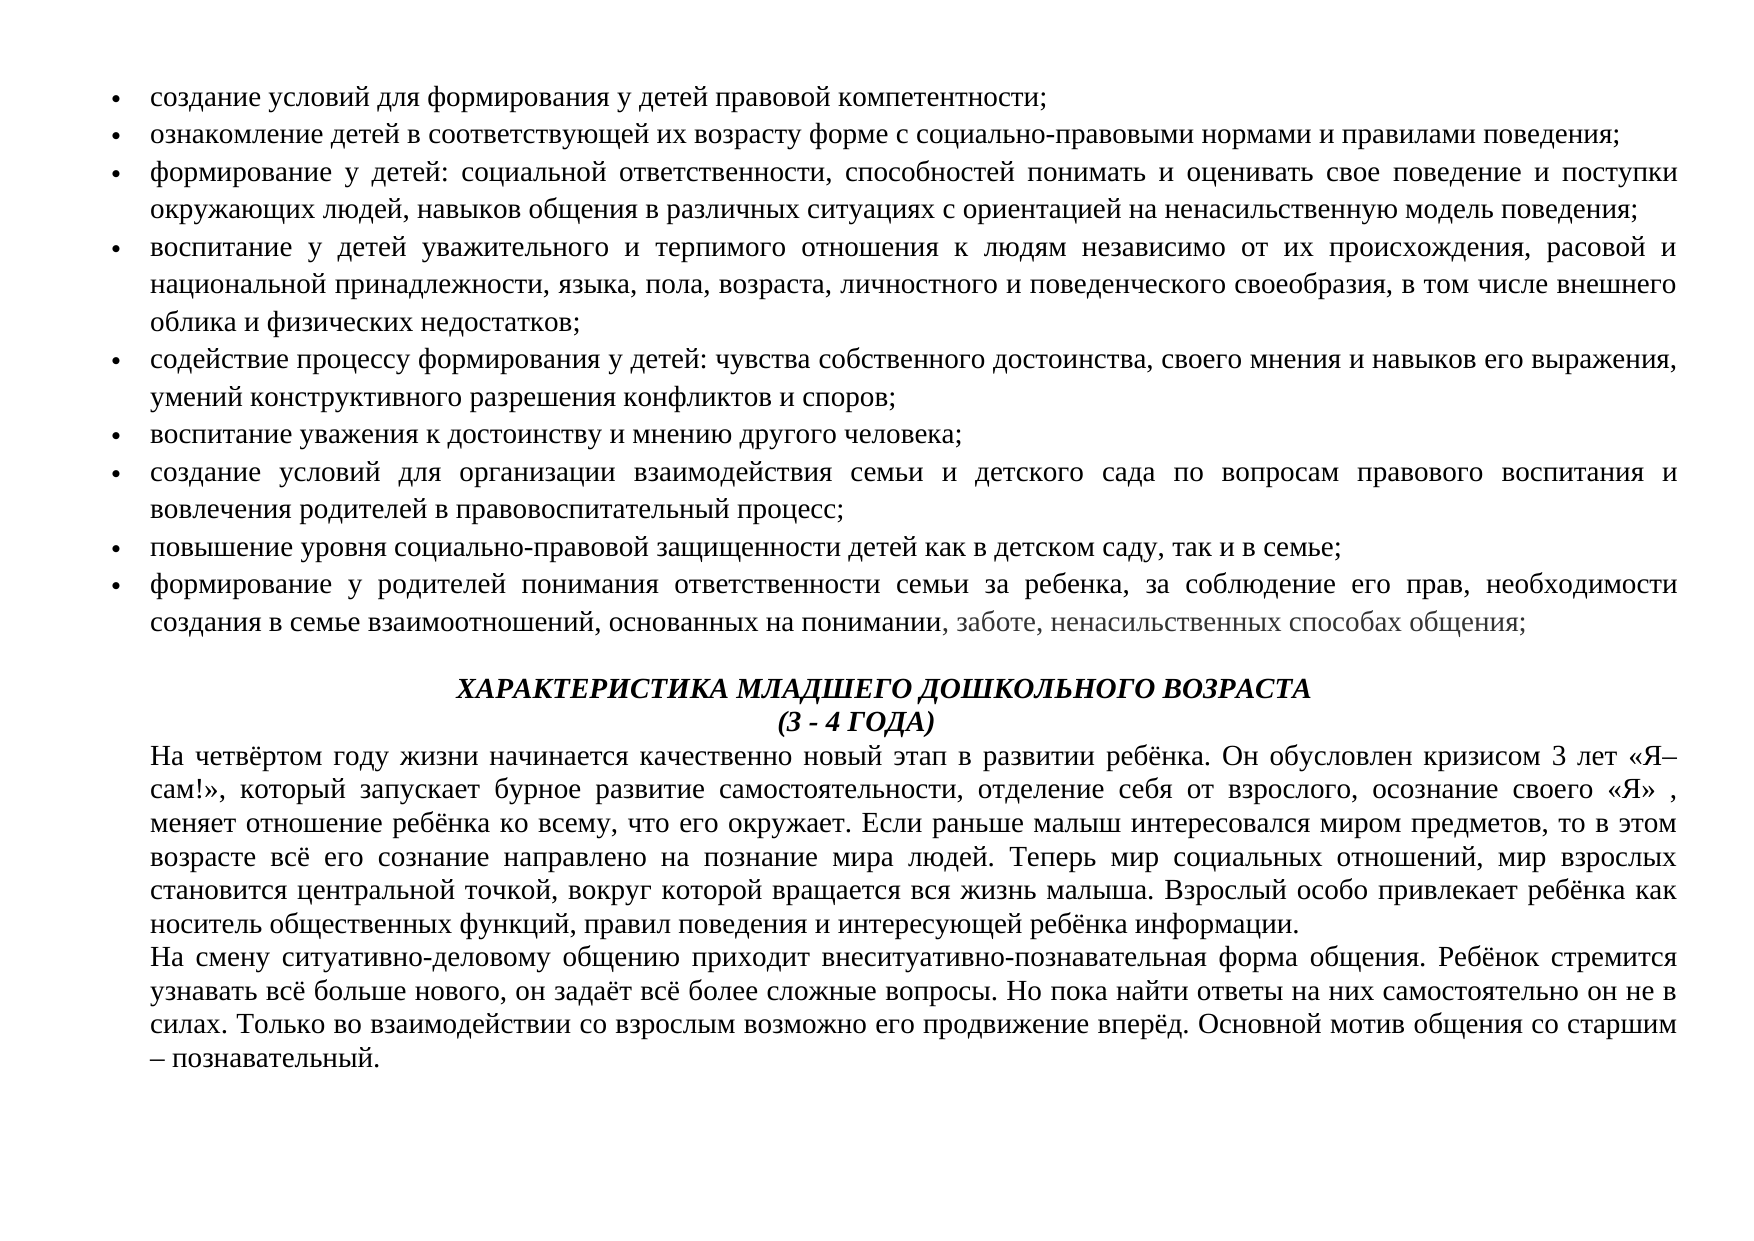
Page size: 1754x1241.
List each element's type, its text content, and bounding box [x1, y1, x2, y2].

list формирование у родителей понимания ответственности семьи за ребенка, за соблюдение его прав, необходимости создания в семье взаимоотношений, основанных на понимании, заботе, ненасильственных способах общения; [112, 562, 1679, 637]
list содействие процессу формирования у детей: чувства собственного достоинства, своего мнения и навыков его выражения, умений конструктивного разрешения конфликтов и споров; [112, 337, 1679, 412]
list повышение уровня социально-правовой защищенности детей как в детском саду, так и в семье; [112, 525, 1679, 562]
list воспитание уважения к достоинству и мнению другого человека; [112, 412, 1679, 450]
list воспитание у детей уважительного и терпимого отношения к людям независимо от их происхождения, расовой и национальной принадлежности, языка, пола, возраста, личностного и поведенческого своеобразия, в том числе внешнего облика и физических недостатков; [112, 225, 1679, 337]
list создание условий для организации взаимодействия семьи и детского сада по вопросам правового воспитания и вовлечения родителей в правовоспитательный процесс; [112, 450, 1679, 525]
text На четвёртом году жизни начинается качественно новый этап в развитии ребёнка. Он обусловлен кризисом 3 лет «Я–сам!», который запускает бурное развитие самостоятельности, отделение себя от взрослого, осознание своего «Я» , меняет отношение ребёнка ко всему, что его окружает. Если раньше малыш интересовался миром предметов, то в этом возрасте всё его сознание направлено на познание мира людей. Теперь мир социальных отношений, мир взрослых становится центральной точкой, вокруг которой вращается вся жизнь малыша. Взрослый особо привлекает ребёнка как носитель общественных функций, правил поведения и интересующей ребёнка информации. [150, 738, 1679, 939]
text (3 - 4 ГОДА) [150, 704, 1679, 738]
list создание условий для формирования у детей правовой компетентности; [112, 75, 1679, 112]
list формирование у детей: социальной ответственности, способностей понимать и оценивать свое поведение и поступки окружающих людей, навыков общения в различных ситуациях с ориентацией на ненасильственную модель поведения; [112, 150, 1679, 225]
text На смену ситуативно-деловому общению приходит внеситуативно-познавательная форма общения. Ребёнок стремится узнавать всё больше нового, он задаёт всё более сложные вопросы. Но пока найти ответы на них самостоятельно он не в силах. Только во взаимодействии со взрослым возможно его продвижение вперёд. Основной мотив общения со старшим – познавательный. [150, 939, 1679, 1073]
text ХАРАКТЕРИСТИКА МЛАДШЕГО ДОШКОЛЬНОГО ВОЗРАСТА [150, 671, 1679, 704]
list ознакомление детей в соответствующей их возрасту форме с социально-правовыми нормами и правилами поведения; [112, 112, 1679, 150]
